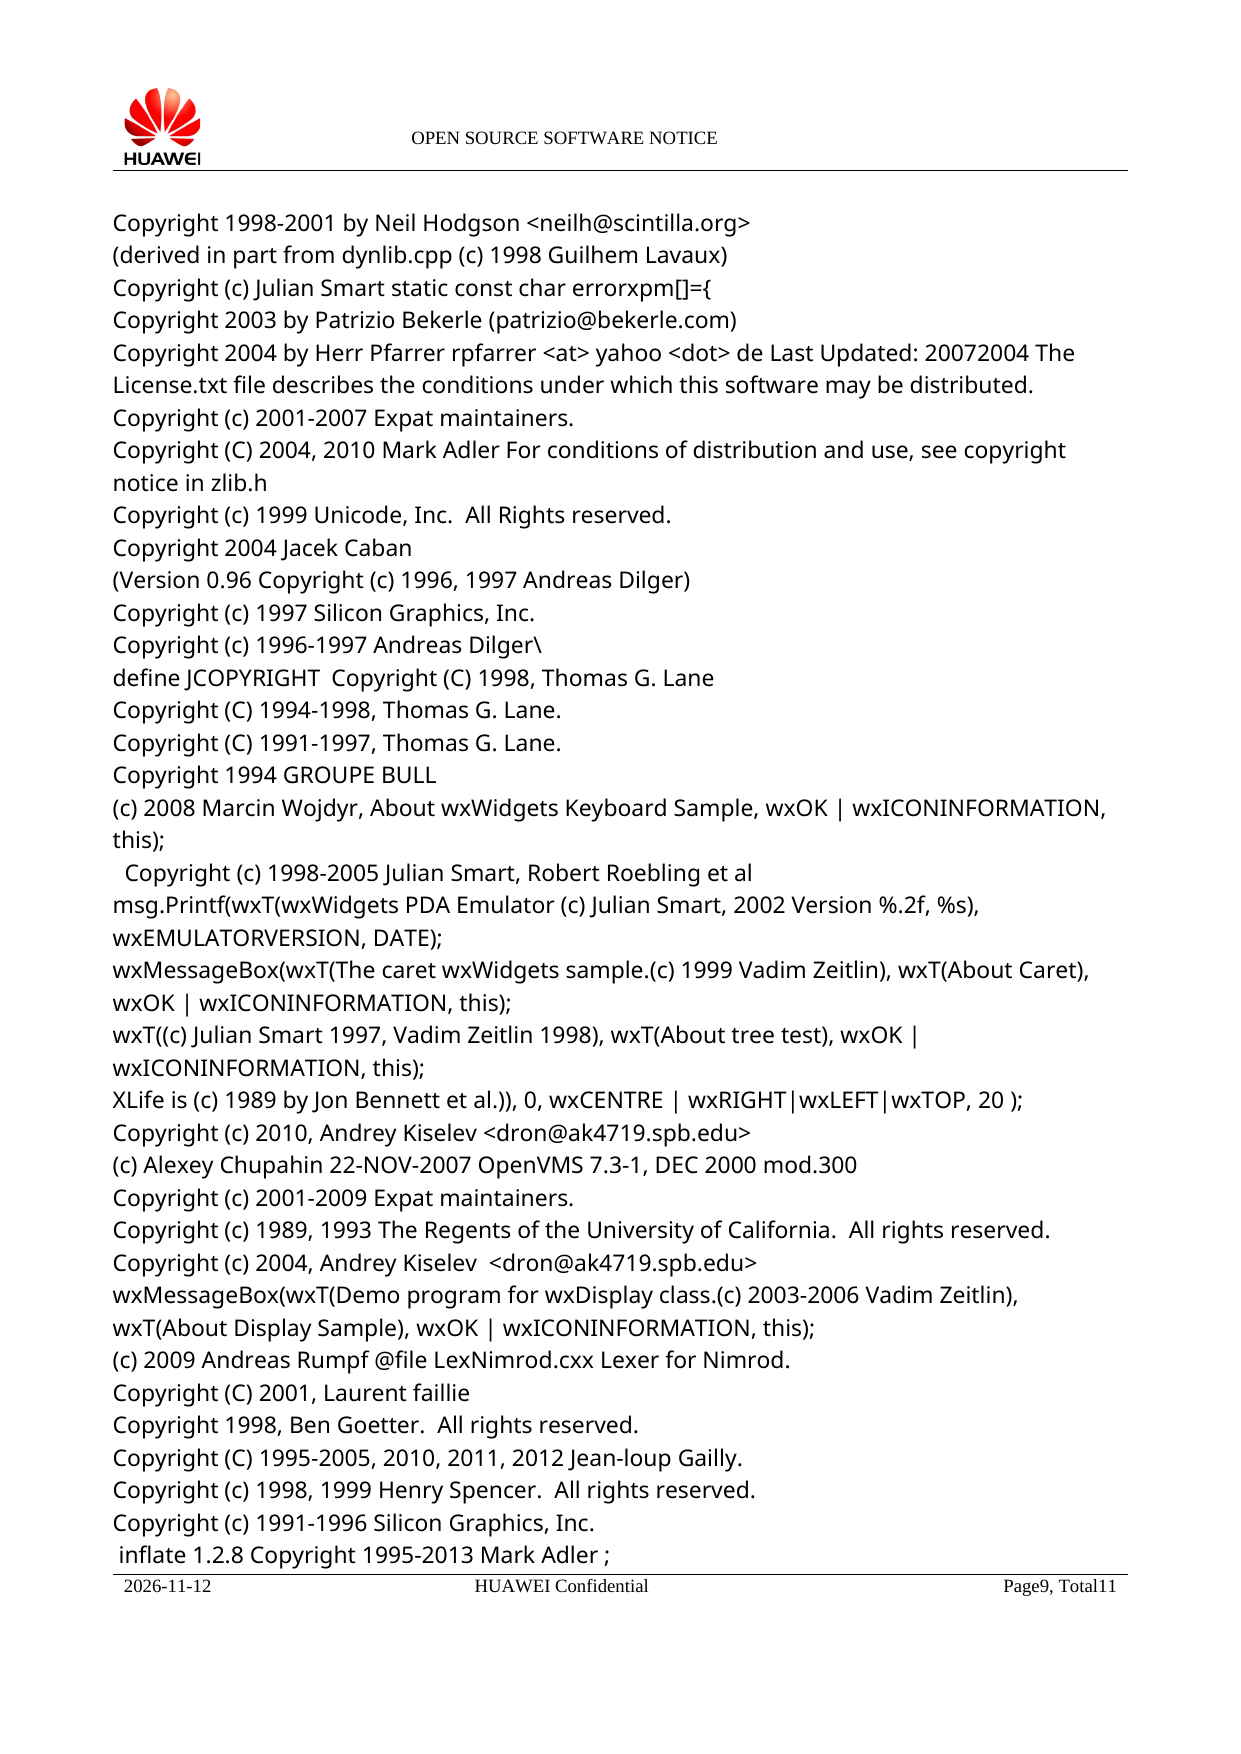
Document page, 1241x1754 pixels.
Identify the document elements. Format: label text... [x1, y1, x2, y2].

picture [124, 88, 201, 165]
